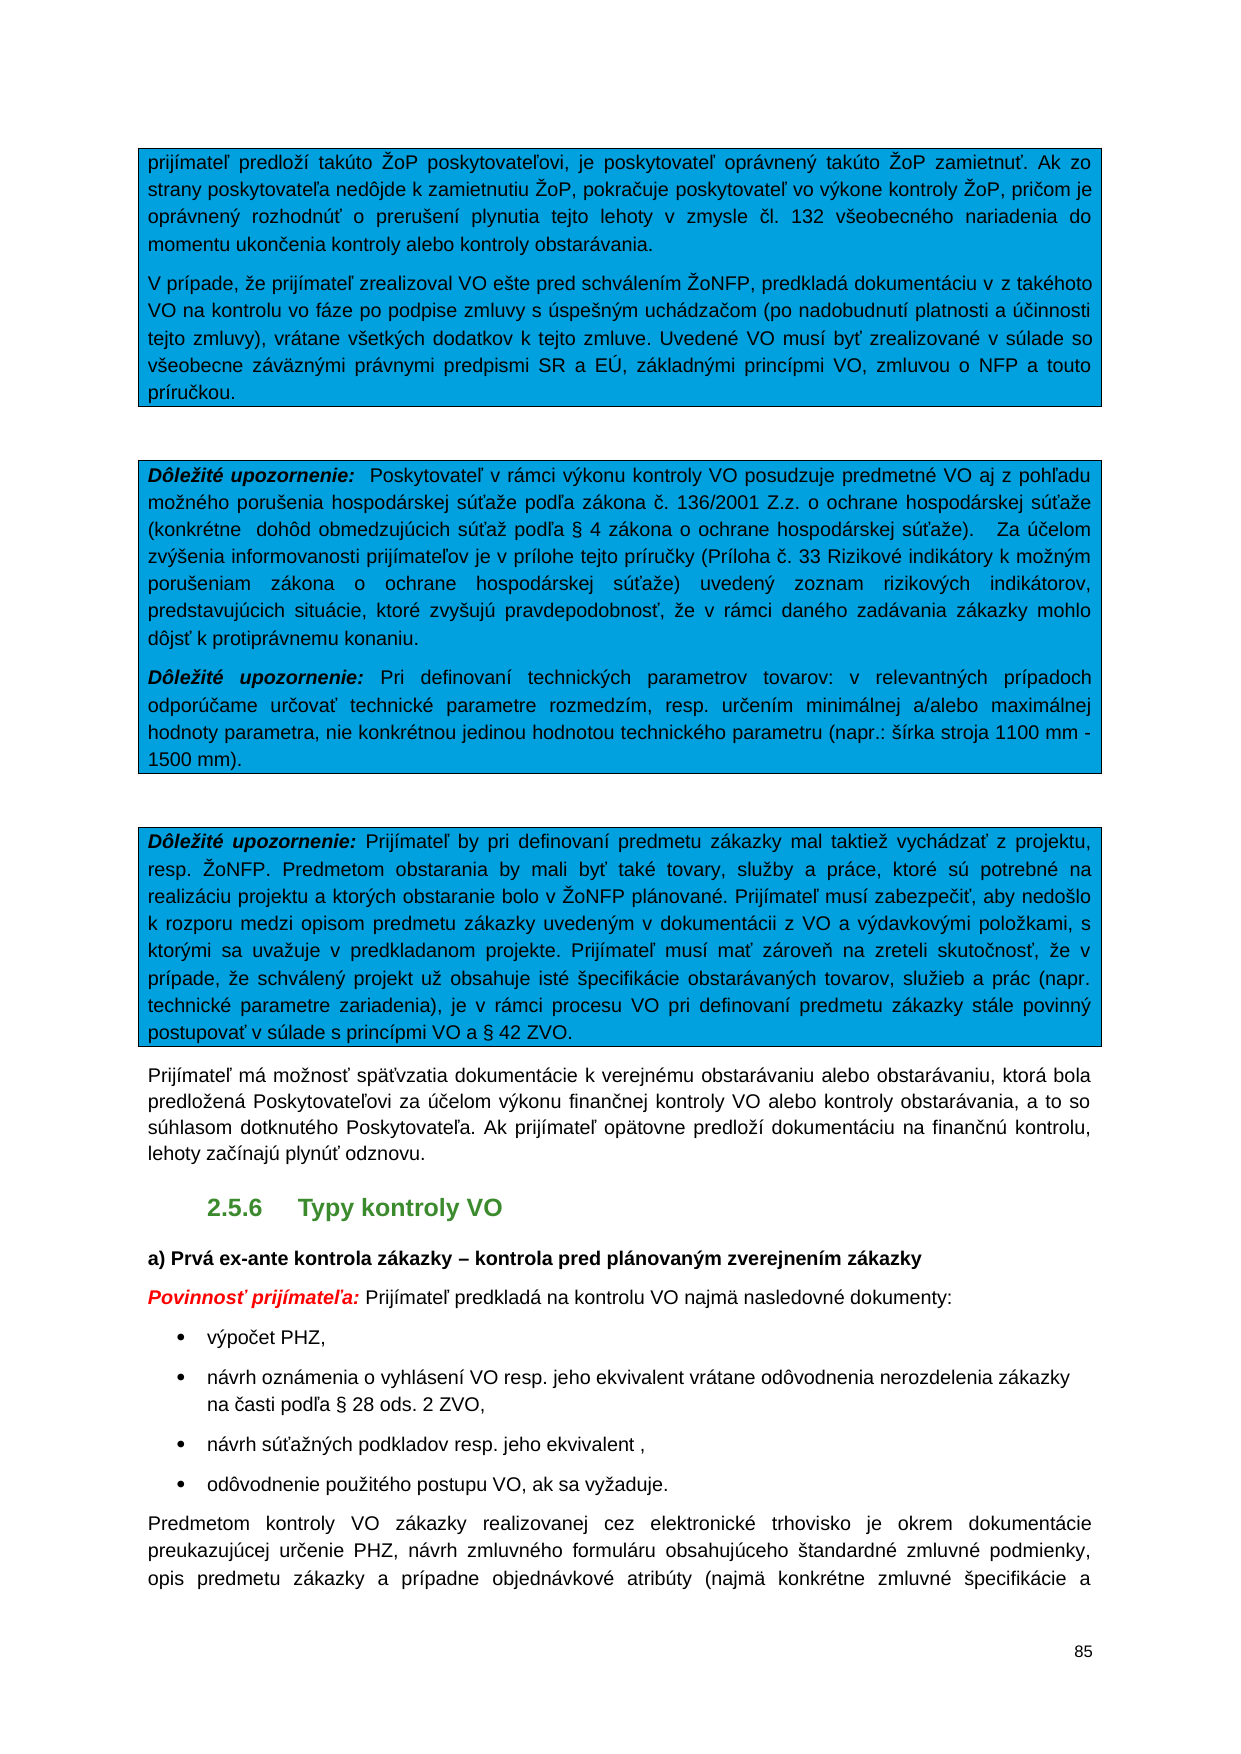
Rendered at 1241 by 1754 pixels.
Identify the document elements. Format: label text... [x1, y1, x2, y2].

text Dôležité upozornenie: Poskytovateľ v rámci výkonu kontroly VO posudzuje predmetné VO aj z pohľadu možného porušenia hospodárskej súťaže podľa zákona č. 136/2001 Z.z. o ochrane hospodárskej súťaže (konkrétne dohôd obmedzujúcich súťaž podľa § 4 zákona o ochrane hospodárskej súťaže). Za účelom zvýšenia informovanosti prijímateľov je v prílohe tejto príručky (Príloha č. 33 Rizikové indikátory k možným porušeniam zákona o ochrane hospodárskej súťaže) uvedený zoznam rizikových indikátorov, predstavujúcich situácie, ktoré zvyšujú pravdepodobnosť, že v rámci daného zadávania zákazky mohlo dôjsť k protiprávnemu konaniu. [139, 461, 1101, 649]
text Povinnosť prijímateľa: Prijímateľ predkladá na kontrolu VO najmä nasledovné dokumenty: [148, 1286, 1092, 1309]
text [148, 1512, 1092, 1589]
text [139, 149, 1101, 255]
text Prijímateľ má možnosť späťvzatia dokumentácie k verejnému obstarávaniu alebo obstarávaniu, ktorá bola predložená Poskytovateľovi za účelom výkonu finančnej kontroly VO alebo kontroly obstarávania, a to so súhlasom dotknutého Poskytovateľa. Ak prijímateľ opätovne predloží dokumentáciu na finančnú kontrolu, lehoty začínajú plynúť odznovu. [148, 1063, 1092, 1164]
text Dôležité upozornenie: Prijímateľ by pri definovaní predmetu zákazky mal taktiež vychádzať z projektu, resp. ŽoNFP. Predmetom obstarania by mali byť také tovary, služby a práce, ktoré sú potrebné na realizáciu projektu a ktorých obstaranie bolo v ŽoNFP plánované. Prijímateľ musí zabezpečiť, aby nedošlo k rozporu medzi opisom predmetu zákazky uvedeným v dokumentácii z VO a výdavkovými položkami, s ktorými sa uvažuje v predkladanom projekte. Prijímateľ musí mať zároveň na zreteli skutočnosť, že v prípade, že schválený projekt už obsahuje isté špecifikácie obstarávaných tovarov, služieb a prác (napr. technické parametre zariadenia), je v rámci procesu VO pri definovaní predmetu zákazky stále povinný postupovať v súlade s princípmi VO a § 42 ZVO. [139, 828, 1101, 1046]
text a) Prvá ex-ante kontrola zákazky – kontrola pred plánovaným zverejnením zákazky [148, 1246, 1092, 1269]
subtitle Typy kontroly VO [207, 1193, 1092, 1221]
text výpočet PHZ, [177, 1326, 1092, 1349]
text Dôležité upozornenie: Pri definovaní technických parametrov tovarov: v relevantných prípadoch odporúčame určovať technické parametre rozmedzím, resp. určením minimálnej a/alebo maximálnej hodnoty parametra, nie konkrétnou jedinou hodnotou technického parametru (napr.: šírka stroja 1100 mm - 1500 mm). [139, 663, 1101, 773]
text odôvodnenie použitého postupu VO, ak sa vyžaduje. [177, 1472, 1092, 1495]
text návrh súťažných podkladov resp. jeho ekvivalent , [177, 1433, 1092, 1455]
text návrh oznámenia o vyhlásení VO resp. jeho ekvivalent vrátane odôvodnenia nerozdelenia zákazky na časti podľa § 28 ods. 2 ZVO, [177, 1366, 1092, 1416]
text V prípade, že prijímateľ zrealizoval VO ešte pred schválením ŽoNFP, predkladá dokumentáciu v z takéhoto VO na kontrolu vo fáze po podpise zmluvy s úspešným uchádzačom (po nadobudnutí platnosti a účinnosti tejto zmluvy), vrátane všetkých dodatkov k tejto zmluve. Uvedené VO musí byť zrealizované v súlade so všeobecne záväznými právnymi predpismi SR a EÚ, základnými princípmi VO, zmluvou o NFP a touto príručkou. [139, 269, 1101, 406]
